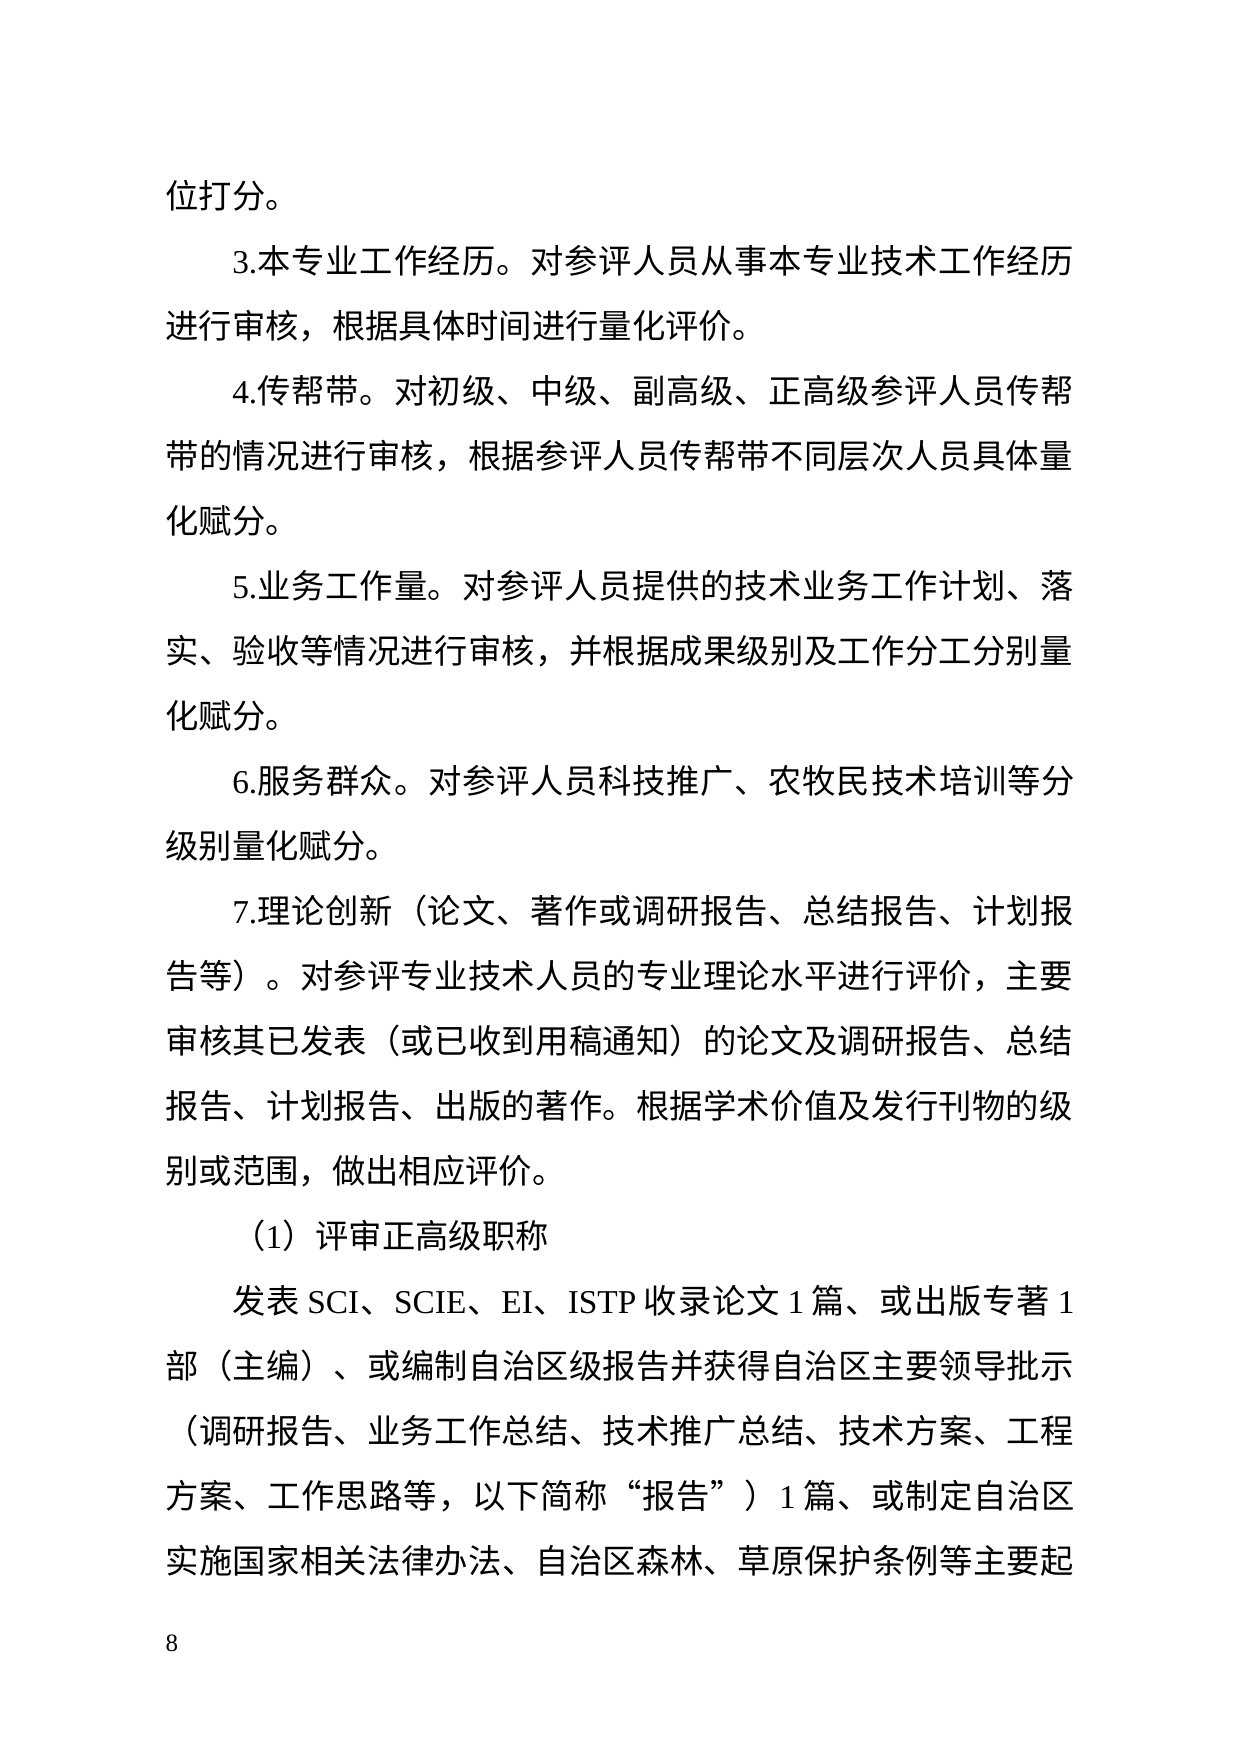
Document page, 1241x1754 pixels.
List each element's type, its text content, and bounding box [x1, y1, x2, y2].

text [165, 1267, 1075, 1592]
text 3.本专业工作经历。对参评人员从事本专业技术工作经历进行审核，根据具体时间进行量化评价。 [165, 227, 1075, 357]
text 4.传帮带。对初级、中级、副高级、正高级参评人员传帮带的情况进行审核，根据参评人员传帮带不同层次人员具体量化赋分。 [165, 357, 1075, 552]
text 7.理论创新（论文、著作或调研报告、总结报告、计划报告等）。对参评专业技术人员的专业理论水平进行评价，主要审核其已发表（或已收到用稿通知）的论文及调研报告、总结报告、计划报告、出版的著作。根据学术价值及发行刊物的级别或范围，做出相应评价。 [165, 877, 1075, 1202]
text （1）评审正高级职称 [165, 1202, 1075, 1267]
text 5.业务工作量。对参评人员提供的技术业务工作计划、落实、验收等情况进行审核，并根据成果级别及工作分工分别量化赋分。 [165, 552, 1075, 747]
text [165, 162, 1075, 227]
text 6.服务群众。对参评人员科技推广、农牧民技术培训等分级别量化赋分。 [165, 747, 1075, 877]
